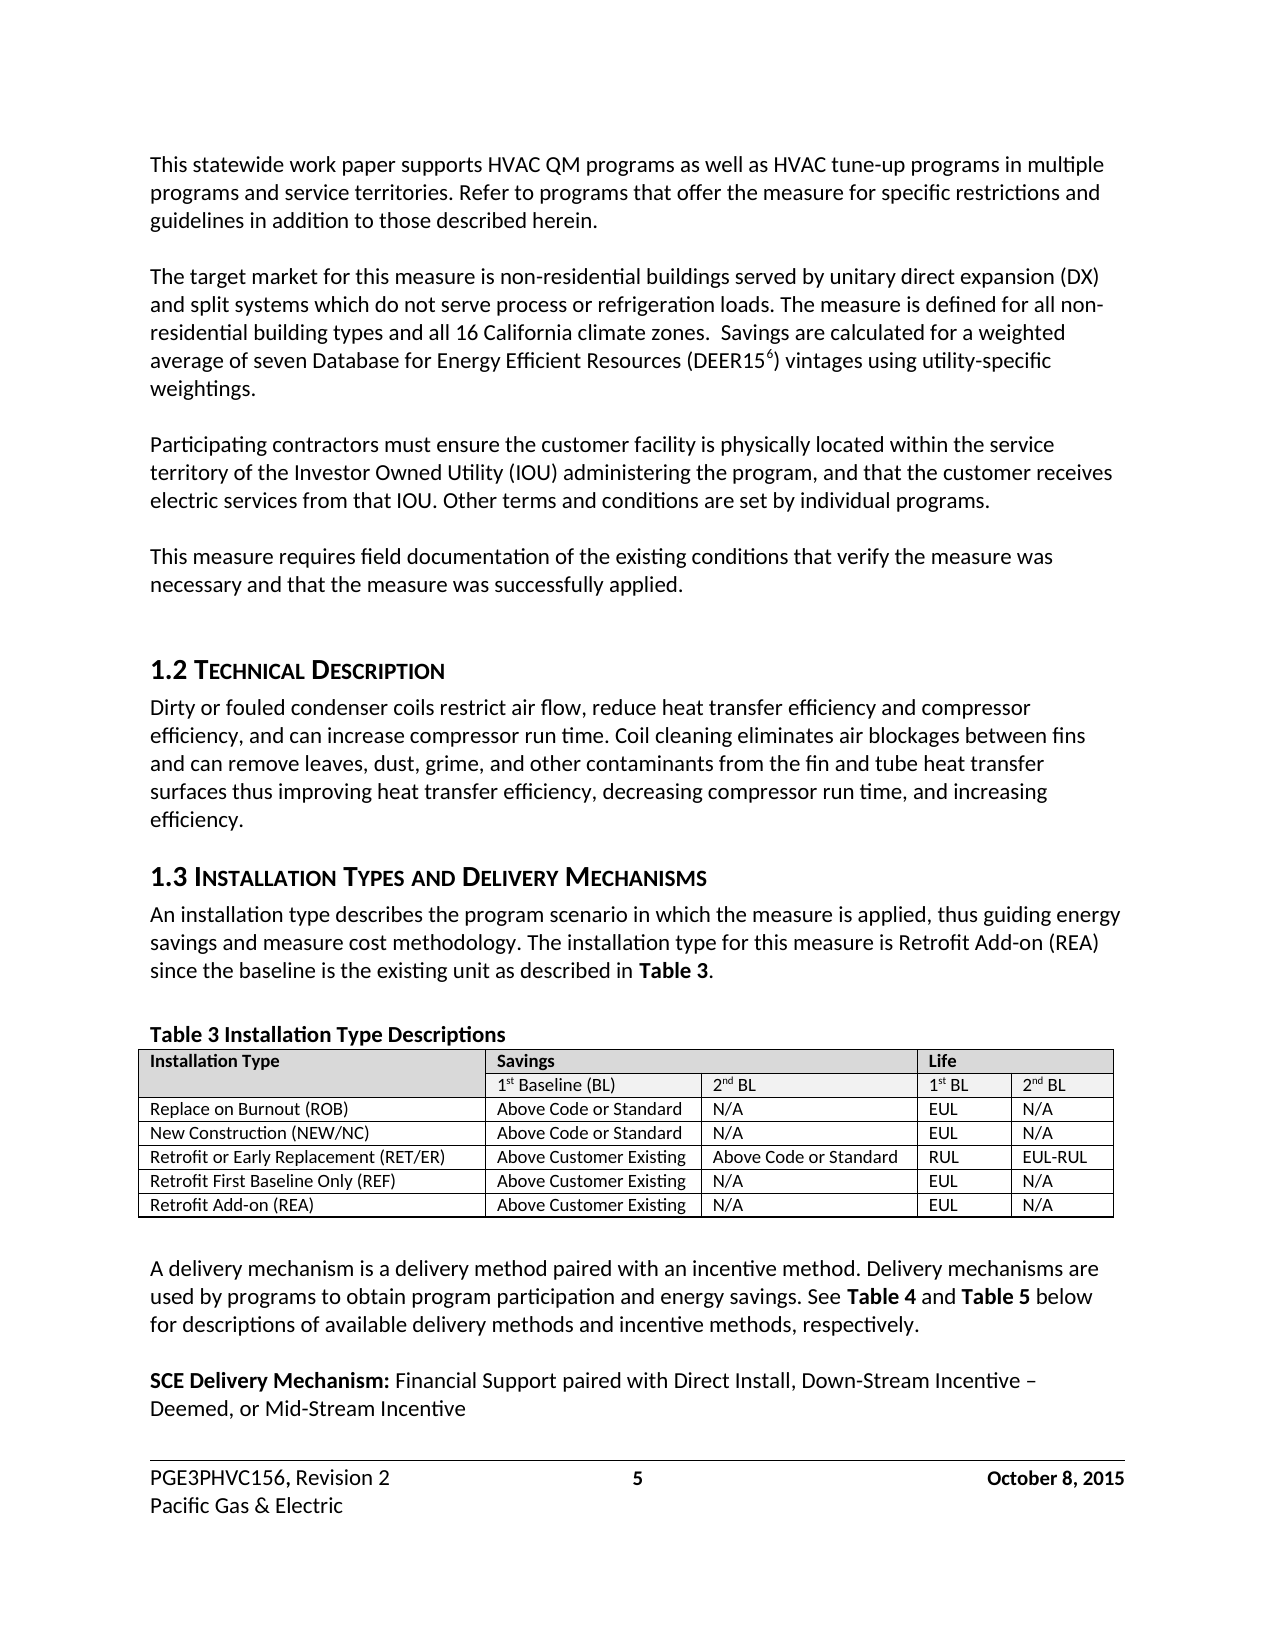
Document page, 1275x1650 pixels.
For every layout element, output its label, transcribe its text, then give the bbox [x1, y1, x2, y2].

table_cell N/A [702, 1170, 917, 1192]
table_cell N/A [1012, 1122, 1113, 1144]
table_cell EUL [918, 1122, 1011, 1144]
text Participating contractors must ensure the customer facility is physically located within the service territory of the Investor Owned Utility (IOU) administering the program, and that the customer receives electric services from that IOU. Other terms and conditions are set by individual programs. [150, 430, 1125, 514]
table_cell N/A [702, 1098, 917, 1121]
table_header Life [918, 1050, 1113, 1073]
table_cell Above Code or Standard [486, 1122, 701, 1144]
text This statewide work paper supports HVAC QM programs as well as HVAC tune-up programs in multiple programs and service territories. Refer to programs that offer the measure for specific restrictions and guidelines in addition to those described herein. [150, 150, 1125, 234]
table_cell 2nd BL [702, 1074, 917, 1097]
text An installation type describes the program scenario in which the measure is applied, thus guiding energy savings and measure cost methodology. The installation type for this measure is Retrofit Add-on (REA) since the baseline is the existing unit as described in Table 3. [150, 900, 1125, 984]
table_cell EUL-RUL [1012, 1146, 1113, 1168]
table_cell N/A [1012, 1170, 1113, 1192]
table_cell Above Code or Standard [486, 1098, 701, 1121]
table_cell EUL [918, 1194, 1011, 1216]
table_cell Replace on Burnout (ROB) [139, 1098, 485, 1121]
table_cell Retrofit or Early Replacement (RET/ER) [139, 1146, 485, 1168]
table_header Installation Type [139, 1050, 485, 1097]
table_cell EUL [918, 1170, 1011, 1192]
text SCE Delivery Mechanism: Financial Support paired with Direct Install, Down-Stream Incentive – Deemed, or Mid-Stream Incentive [150, 1366, 1125, 1422]
table_cell Retrofit First Baseline Only (REF) [139, 1170, 485, 1192]
table_cell N/A [1012, 1098, 1113, 1121]
table_cell RUL [918, 1146, 1011, 1168]
table_header Savings [486, 1050, 917, 1073]
table_cell 1st Baseline (BL) [486, 1074, 701, 1097]
text This measure requires field documentation of the existing conditions that verify the measure was necessary and that the measure was successfully applied. [150, 542, 1125, 598]
table_cell N/A [1012, 1194, 1113, 1216]
table_cell N/A [702, 1122, 917, 1144]
table_cell EUL [918, 1098, 1011, 1121]
text Dirty or fouled condenser coils restrict air flow, reduce heat transfer efficiency and compressor efficiency, and can increase compressor run time. Coil cleaning eliminates air blockages between fins and can remove leaves, dust, grime, and other contaminants from the fin and tube heat transfer surfaces thus improving heat transfer efficiency, decreasing compressor run time, and increasing efficiency. [150, 693, 1125, 833]
table_cell Retrofit Add-on (REA) [139, 1194, 485, 1216]
text The target market for this measure is non-residential buildings served by unitary direct expansion (DX) and split systems which do not serve process or refrigeration loads. The measure is defined for all non-residential building types and all 16 California climate zones. Savings are calculated for a weighted average of seven Database for Energy Efficient Resources (DEER15) vintages using utility-specific weightings. [150, 262, 1125, 402]
table_cell Above Customer Existing [486, 1170, 701, 1192]
table_cell New Construction (NEW/NC) [139, 1122, 485, 1144]
subtitle 1.3 Installation Types and Delivery Mechanisms [150, 858, 1125, 894]
text A delivery mechanism is a delivery method paired with an incentive method. Delivery mechanisms are used by programs to obtain program participation and energy savings. See Table 4 and Table 5 below for descriptions of available delivery methods and incentive methods, respectively. [150, 1254, 1125, 1338]
table_cell 1st BL [918, 1074, 1011, 1097]
subtitle 1.2 Technical Description [150, 651, 1125, 687]
table_cell 2nd BL [1012, 1074, 1113, 1097]
table_cell Above Code or Standard [702, 1146, 917, 1168]
table_cell Above Customer Existing [486, 1194, 701, 1216]
table_cell N/A [702, 1194, 917, 1216]
table_cell Above Customer Existing [486, 1146, 701, 1168]
